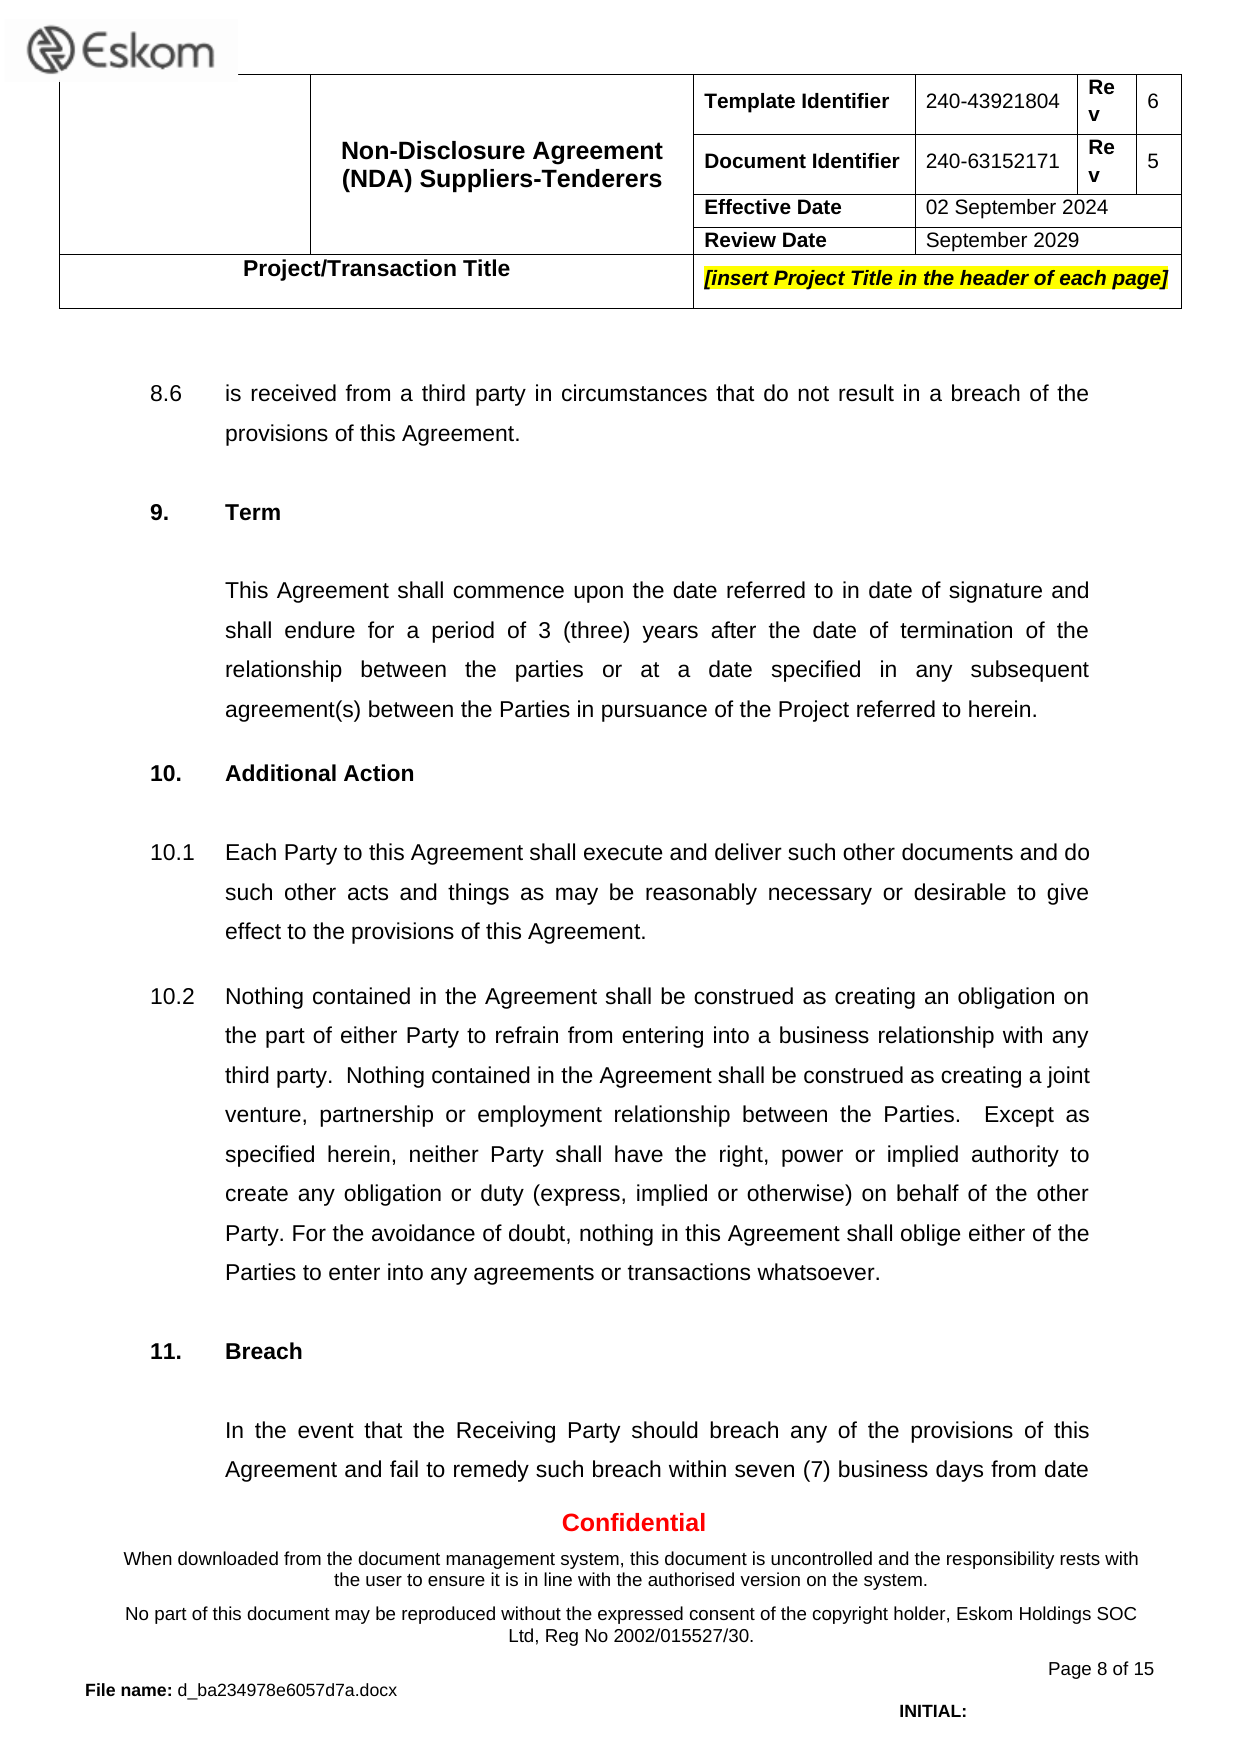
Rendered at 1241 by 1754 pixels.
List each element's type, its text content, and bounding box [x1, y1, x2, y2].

text 8.6 is received from a third party in circumstances that do not result in a breach of the provisions of this Agreement. [150, 380, 1090, 446]
text 9. Term [150, 498, 1090, 525]
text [150, 1417, 1090, 1483]
text This Agreement shall commence upon the date referred to in date of signature and shall endure for a period of 3 (three) years after the date of termination of the relationship between the parties or at a date specified in any subsequent agreement(s) between the Parties in pursuance of the Project referred to herein. [150, 577, 1090, 722]
text 11. Breach [150, 1338, 1090, 1364]
text 10.1 Each Party to this Agreement shall execute and deliver such other documents and do such other acts and things as may be reasonably necessary or desirable to give effect to the provisions of this Agreement. [150, 839, 1090, 944]
text 10.2 Nothing contained in the Agreement shall be construed as creating an obligation on the part of either Party to refrain from entering into a business relationship with any third party. Nothing contained in the Agreement shall be construed as creating a joint venture, partnership or employment relationship between the Parties. Except as specified herein, neither Party shall have the right, power or implied authority to create any obligation or duty (express, implied or otherwise) on behalf of the other Party. For the avoidance of doubt, nothing in this Agreement shall oblige either of the Parties to enter into any agreements or transactions whatsoever. [150, 983, 1090, 1285]
text 10. Additional Action [150, 760, 1090, 787]
